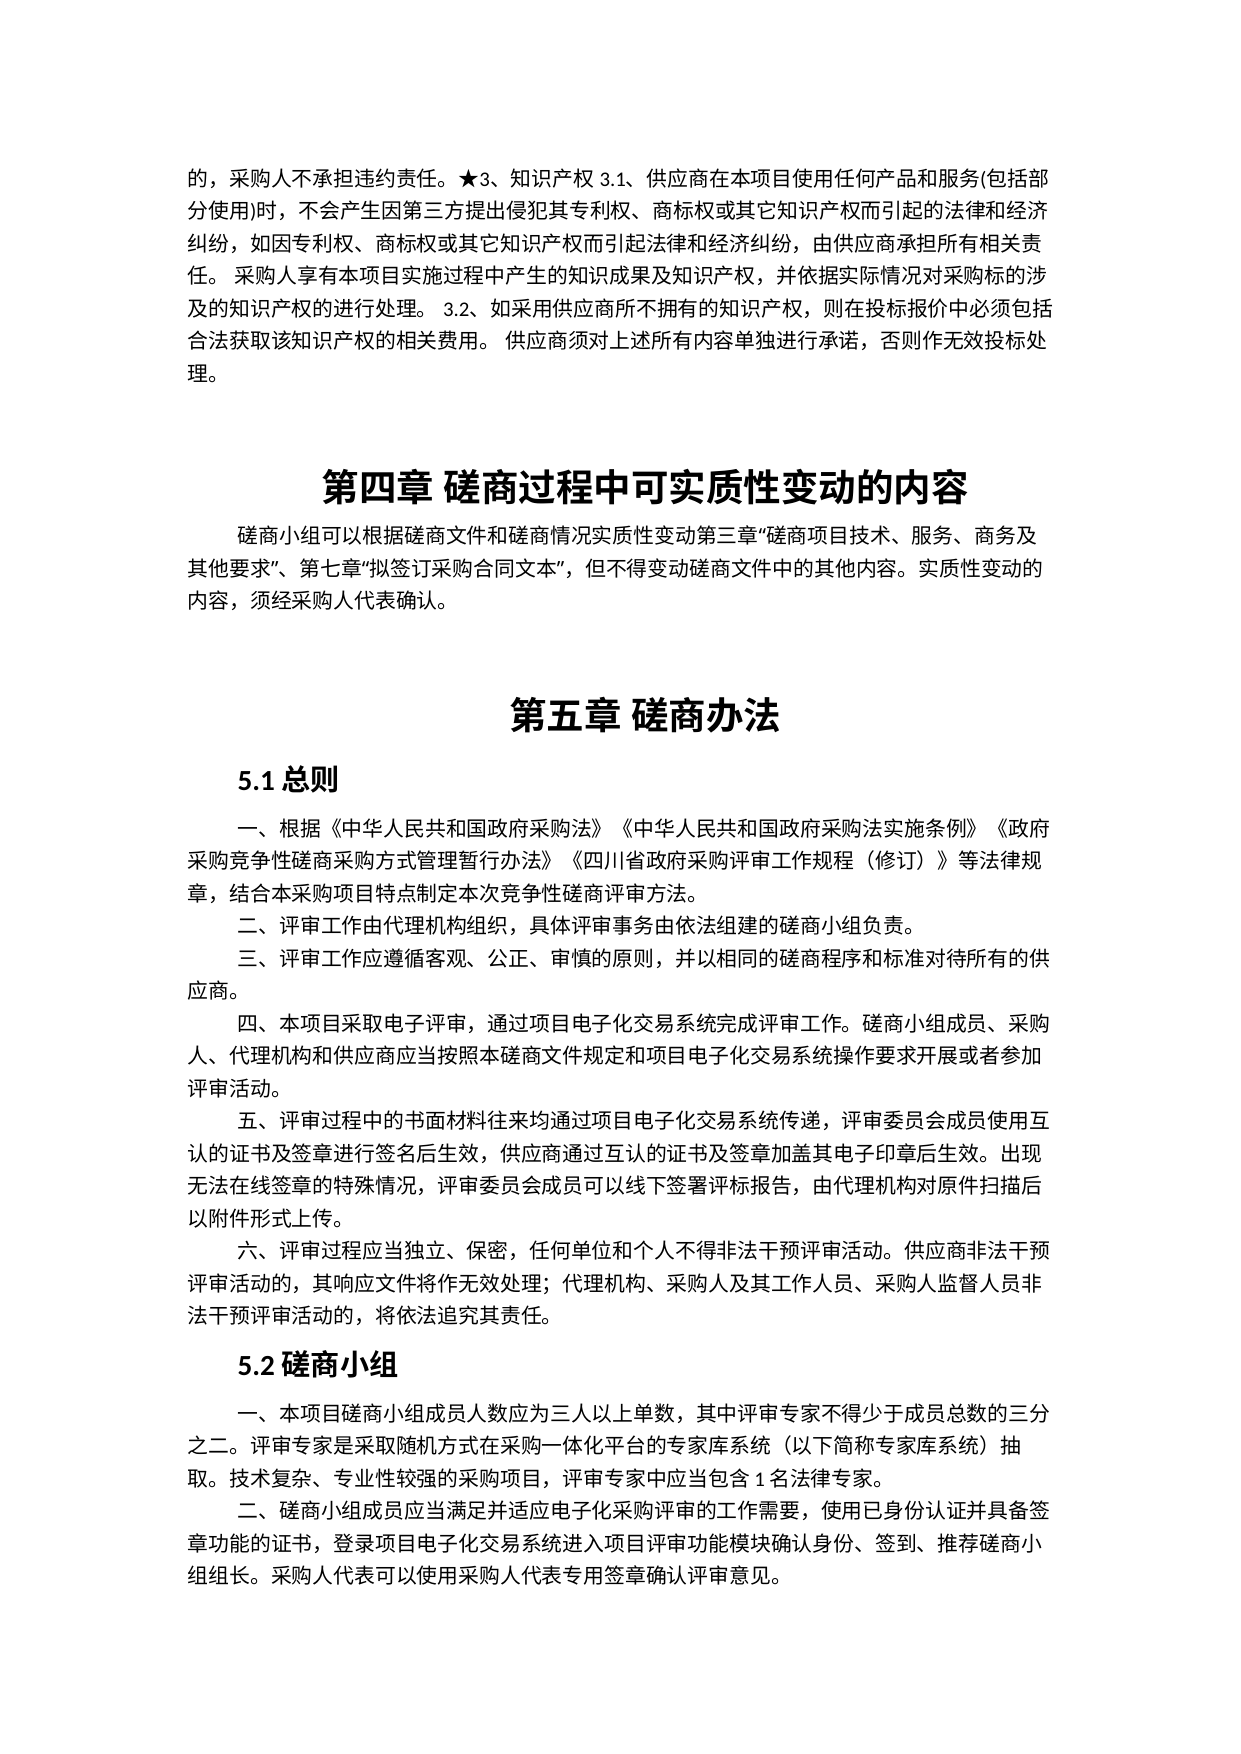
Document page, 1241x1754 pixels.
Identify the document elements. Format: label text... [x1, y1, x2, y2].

text 一、本项目磋商小组成员人数应为三人以上单数，其中评审专家不得少于成员总数的三分之二。评审专家是采取随机方式在采购一体化平台的专家库系统（以下简称专家库系统）抽取。技术复杂、专业性较强的采购项目，评审专家中应当包含1名法律专家。 [187, 1397, 1053, 1494]
text 第四章 磋商过程中可实质性变动的内容 [187, 454, 1053, 519]
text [187, 162, 1053, 389]
text 二、磋商小组成员应当满足并适应电子化采购评审的工作需要，使用已身份认证并具备签章功能的证书，登录项目电子化交易系统进入项目评审功能模块确认身份、签到、推荐磋商小组组长。采购人代表可以使用采购人代表专用签章确认评审意见。 [187, 1494, 1053, 1592]
text 四、本项目采取电子评审，通过项目电子化交易系统完成评审工作。磋商小组成员、采购人、代理机构和供应商应当按照本磋商文件规定和项目电子化交易系统操作要求开展或者参加评审活动。 [187, 1007, 1053, 1104]
text 一、根据《中华人民共和国政府采购法》《中华人民共和国政府采购法实施条例》《政府采购竞争性磋商采购方式管理暂行办法》《四川省政府采购评审工作规程（修订）》等法律规章，结合本采购项目特点制定本次竞争性磋商评审方法。 [187, 812, 1053, 909]
text 六、评审过程应当独立、保密，任何单位和个人不得非法干预评审活动。供应商非法干预评审活动的，其响应文件将作无效处理；代理机构、采购人及其工作人员、采购人监督人员非法干预评审活动的，将依法追究其责任。 [187, 1234, 1053, 1332]
text 二、评审工作由代理机构组织，具体评审事务由依法组建的磋商小组负责。 [187, 909, 1053, 942]
text 5.2 磋商小组 [187, 1332, 1053, 1397]
text 磋商小组可以根据磋商文件和磋商情况实质性变动第三章“磋商项目技术、服务、商务及其他要求”、第七章“拟签订采购合同文本”，但不得变动磋商文件中的其他内容。实质性变动的内容，须经采购人代表确认。 [187, 519, 1053, 617]
text 第五章 磋商办法 [187, 682, 1053, 747]
text 三、评审工作应遵循客观、公正、审慎的原则，并以相同的磋商程序和标准对待所有的供应商。 [187, 942, 1053, 1007]
text 五、评审过程中的书面材料往来均通过项目电子化交易系统传递，评审委员会成员使用互认的证书及签章进行签名后生效，供应商通过互认的证书及签章加盖其电子印章后生效。出现无法在线签章的特殊情况，评审委员会成员可以线下签署评标报告，由代理机构对原件扫描后以附件形式上传。 [187, 1104, 1053, 1234]
text 5.1总则 [187, 747, 1053, 812]
